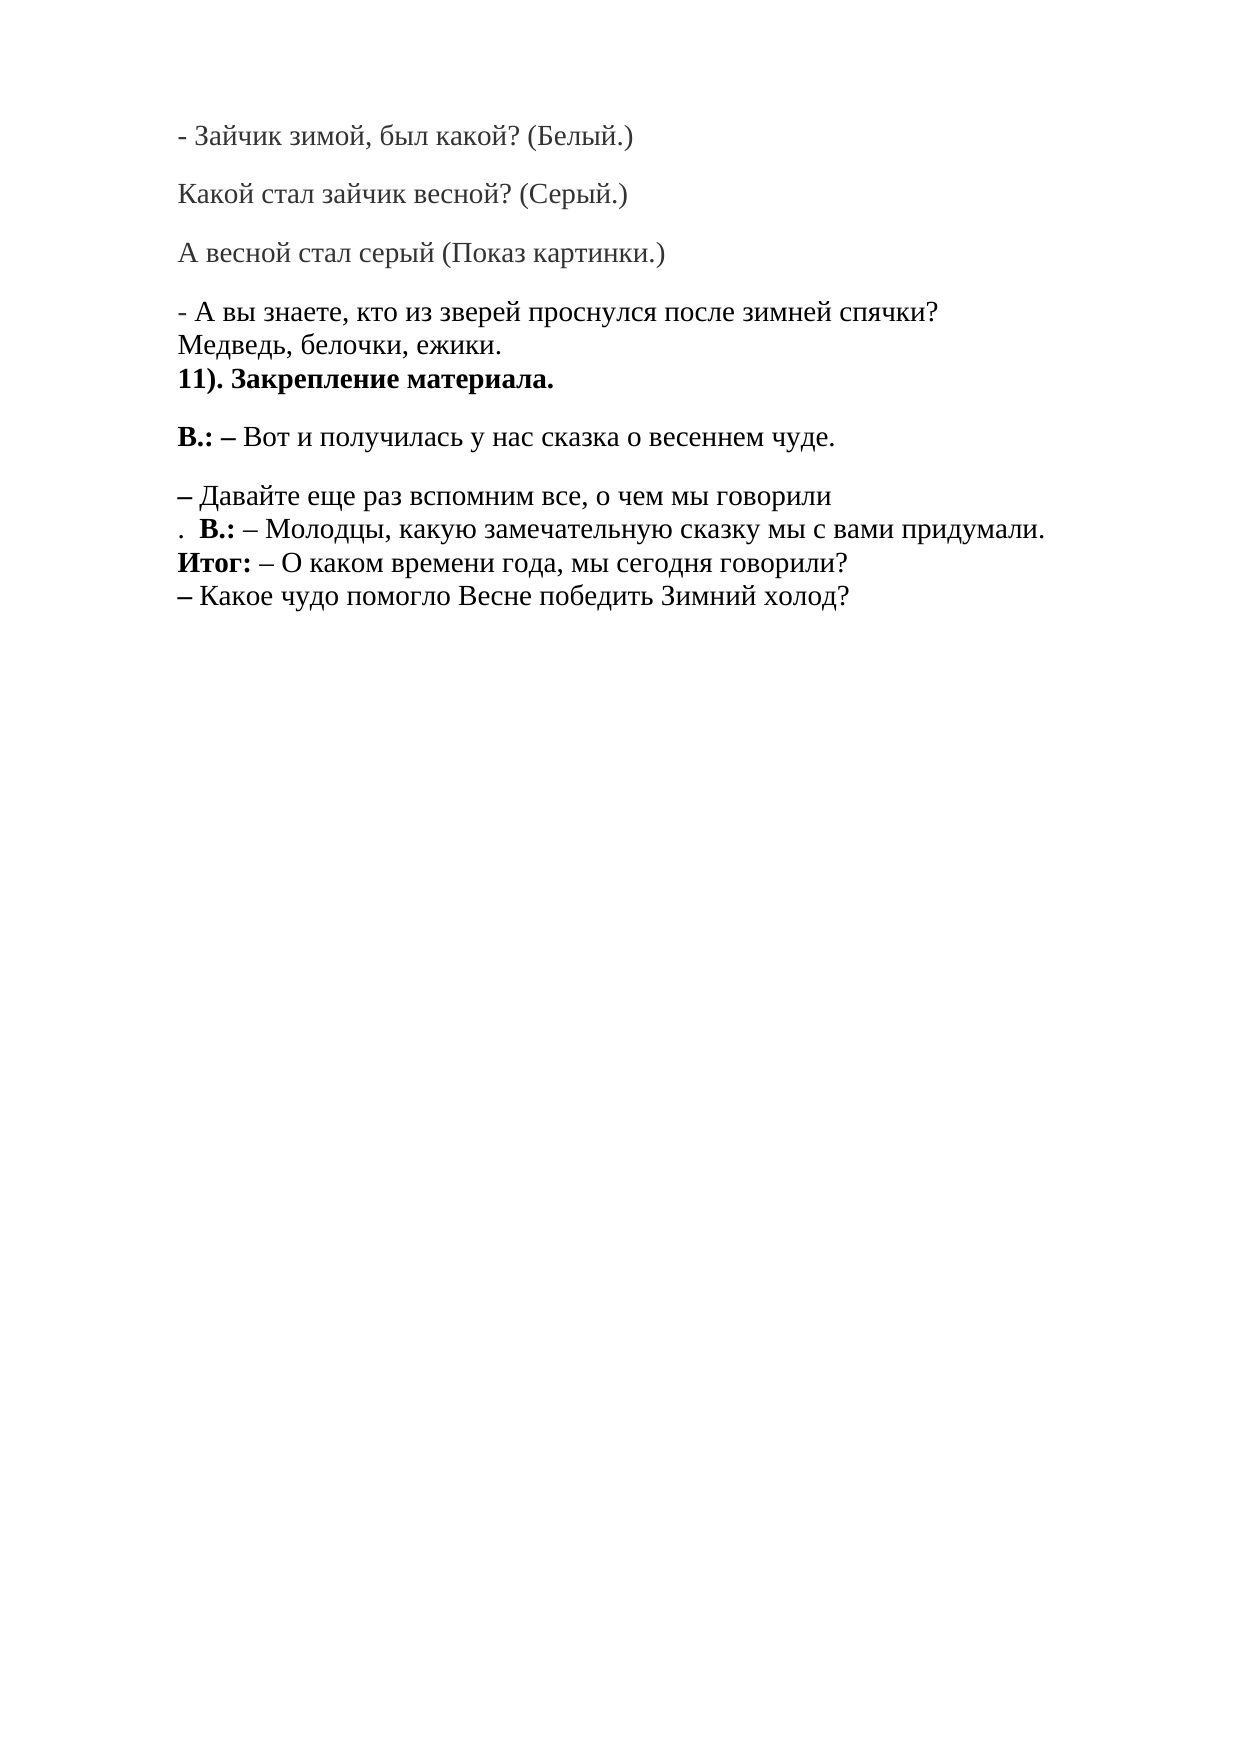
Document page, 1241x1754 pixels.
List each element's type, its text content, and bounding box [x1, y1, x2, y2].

text - А вы знаете, кто из зверей проснулся после зимней спячки? Медведь, белочки, ежики. 11). Закрепление материала. [177, 294, 1152, 394]
text – Давайте еще раз вспомним все, о чем мы говорили [177, 478, 1152, 511]
text Итог: – О каком времени года, мы сегодня говорили? [177, 545, 1152, 578]
text В.: – Вот и получилась у нас сказка о весеннем чуде. [177, 419, 1152, 453]
text . В.: – Молодцы, какую замечательную сказку мы с вами придумали. [177, 511, 1152, 545]
text Какой стал зайчик весной? (Серый.) [177, 177, 1152, 210]
text А весной стал серый (Показ картинки.) [177, 235, 1152, 269]
text – Какое чудо помогло Весне победить Зимний холод? [177, 578, 1152, 612]
text - Зайчик зимой, был какой? (Белый.) [177, 118, 1152, 152]
